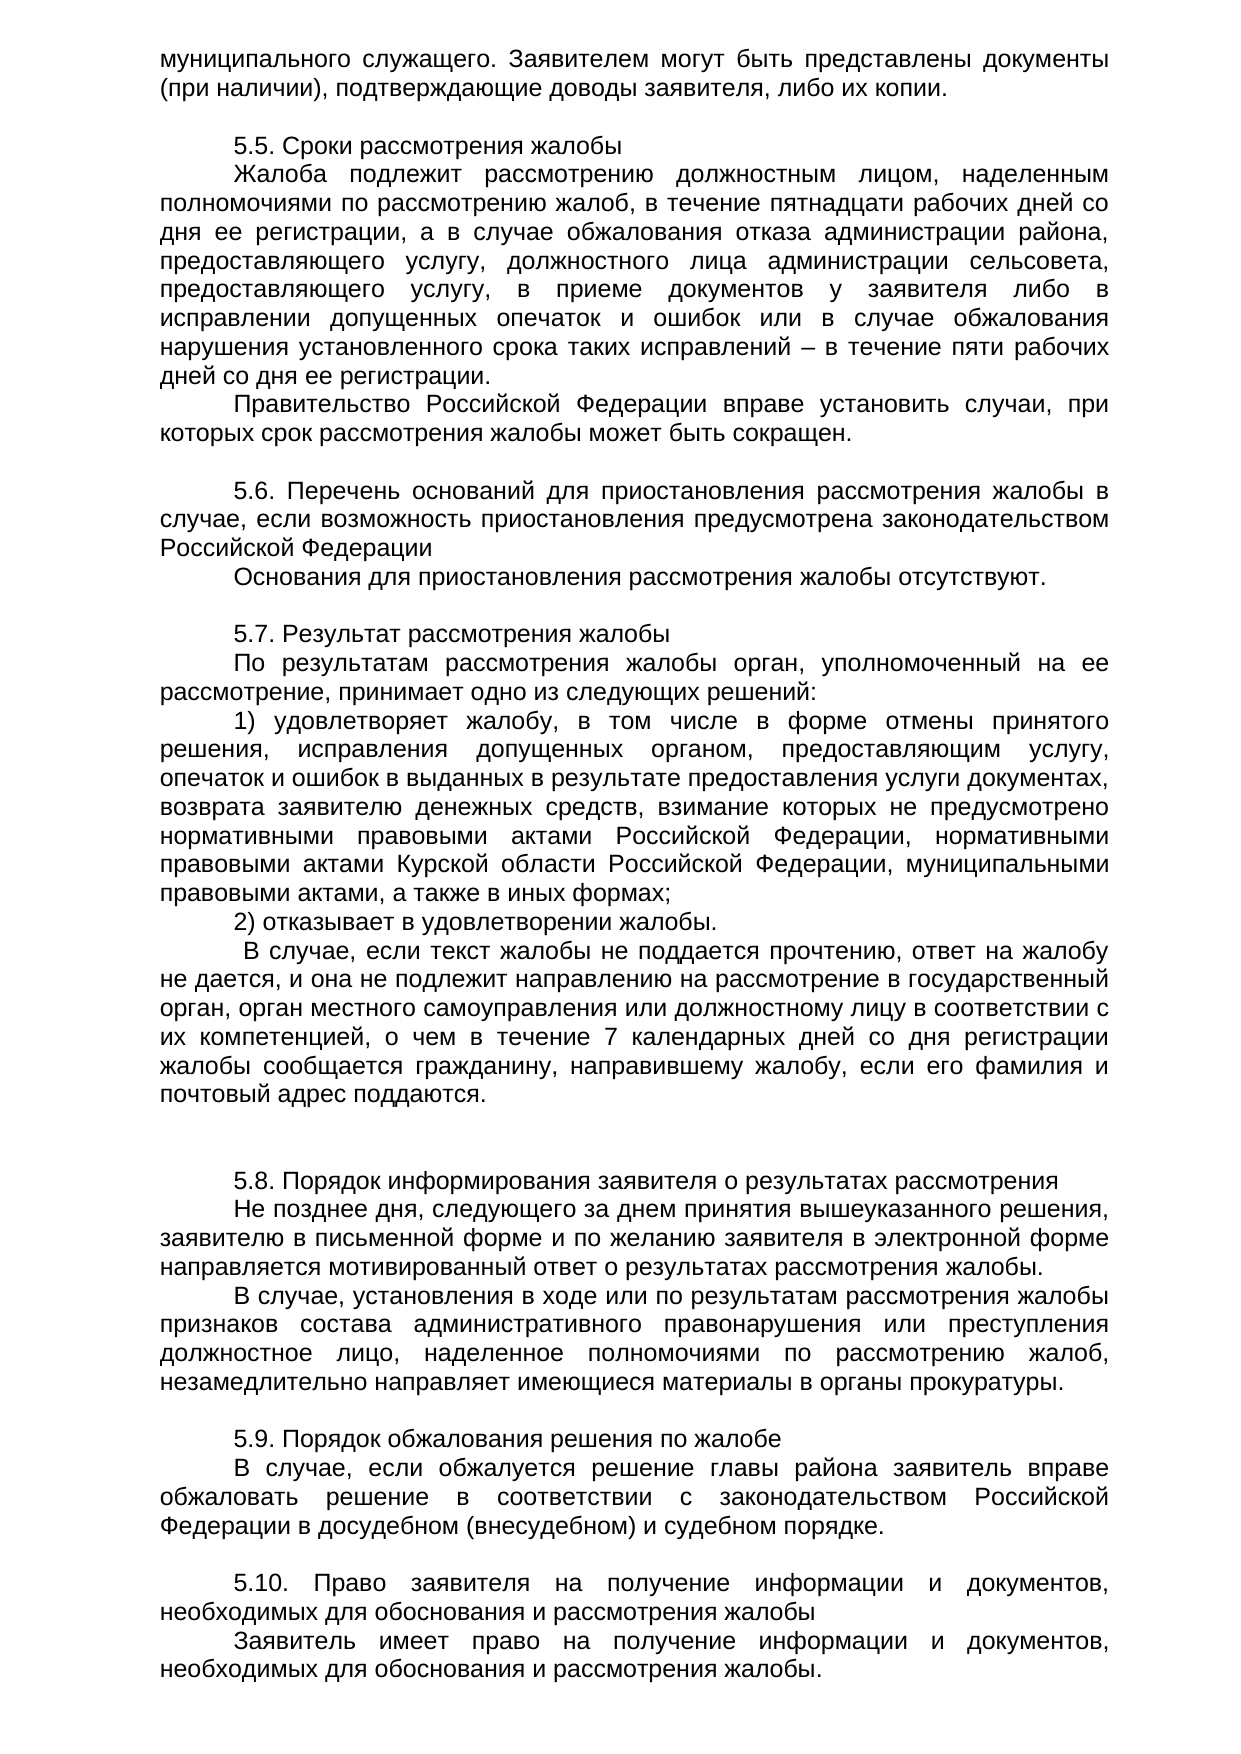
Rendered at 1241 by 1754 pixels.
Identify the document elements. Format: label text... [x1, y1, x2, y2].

text 5.8. Порядок информирования заявителя о результатах рассмотрения [159, 1166, 1110, 1194]
text 5.6. Перечень оснований для приостановления рассмотрения жалобы в случае, если возможность приостановления предусмотрена законодательством Российской Федерации [159, 476, 1110, 562]
text Правительство Российской Федерации вправе установить случаи, при которых срок рассмотрения жалобы может быть сокращен. [159, 389, 1110, 447]
text Основания для приостановления рассмотрения жалобы отсутствуют. [159, 562, 1110, 591]
text В случае, установления в ходе или по результатам рассмотрения жалобы признаков состава административного правонарушения или преступления должностное лицо, наделенное полномочиями по рассмотрению жалоб, незамедлительно направляет имеющиеся материалы в органы прокуратуры. [159, 1281, 1110, 1396]
text По результатам рассмотрения жалобы орган, уполномоченный на ее рассмотрение, принимает одно из следующих решений: [159, 648, 1110, 706]
text В случае, если обжалуется решение главы района заявитель вправе обжаловать решение в соответствии с законодательством Российской Федерации в досудебном (внесудебном) и судебном порядке. [159, 1453, 1110, 1539]
text 1) удовлетворяет жалобу, в том числе в форме отмены принятого решения, исправления допущенных органом, предоставляющим услугу, опечаток и ошибок в выданных в результате предоставления услуги документах, возврата заявителю денежных средств, взимание которых не предусмотрено нормативными правовыми актами Российской Федерации, нормативными правовыми актами Курской области Российской Федерации, муниципальными правовыми актами, а также в иных формах; [159, 706, 1110, 907]
text 5.10. Право заявителя на получение информации и документов, необходимых для обоснования и рассмотрения жалобы [159, 1568, 1110, 1626]
text Не позднее дня, следующего за днем принятия вышеуказанного решения, заявителю в письменной форме и по желанию заявителя в электронной форме направляется мотивированный ответ о результатах рассмотрения жалобы. [159, 1194, 1110, 1281]
text Жалоба подлежит рассмотрению должностным лицом, наделенным полномочиями по рассмотрению жалоб, в течение пятнадцати рабочих дней со дня ее регистрации, а в случае обжалования отказа администрации района, предоставляющего услугу, должностного лица администрации сельсовета, предоставляющего услугу, в приеме документов у заявителя либо в исправлении допущенных опечаток и ошибок или в случае обжалования нарушения установленного срока таких исправлений – в течение пяти рабочих дней со дня ее регистрации. [159, 159, 1110, 389]
text 5.9. Порядок обжалования решения по жалобе [159, 1424, 1110, 1453]
text 2) отказывает в удовлетворении жалобы. [159, 907, 1110, 936]
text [159, 44, 1110, 102]
text В случае, если текст жалобы не поддается прочтению, ответ на жалобу не дается, и она не подлежит направлению на рассмотрение в государственный орган, орган местного самоуправления или должностному лицу в соответствии с их компетенцией, о чем в течение 7 календарных дней со дня регистрации жалобы сообщается гражданину, направившему жалобу, если его фамилия и почтовый адрес поддаются. [159, 936, 1110, 1108]
text 5.5. Сроки рассмотрения жалобы [159, 131, 1110, 159]
text Заявитель имеет право на получение информации и документов, необходимых для обоснования и рассмотрения жалобы. [159, 1626, 1110, 1683]
text 5.7. Результат рассмотрения жалобы [159, 619, 1110, 648]
